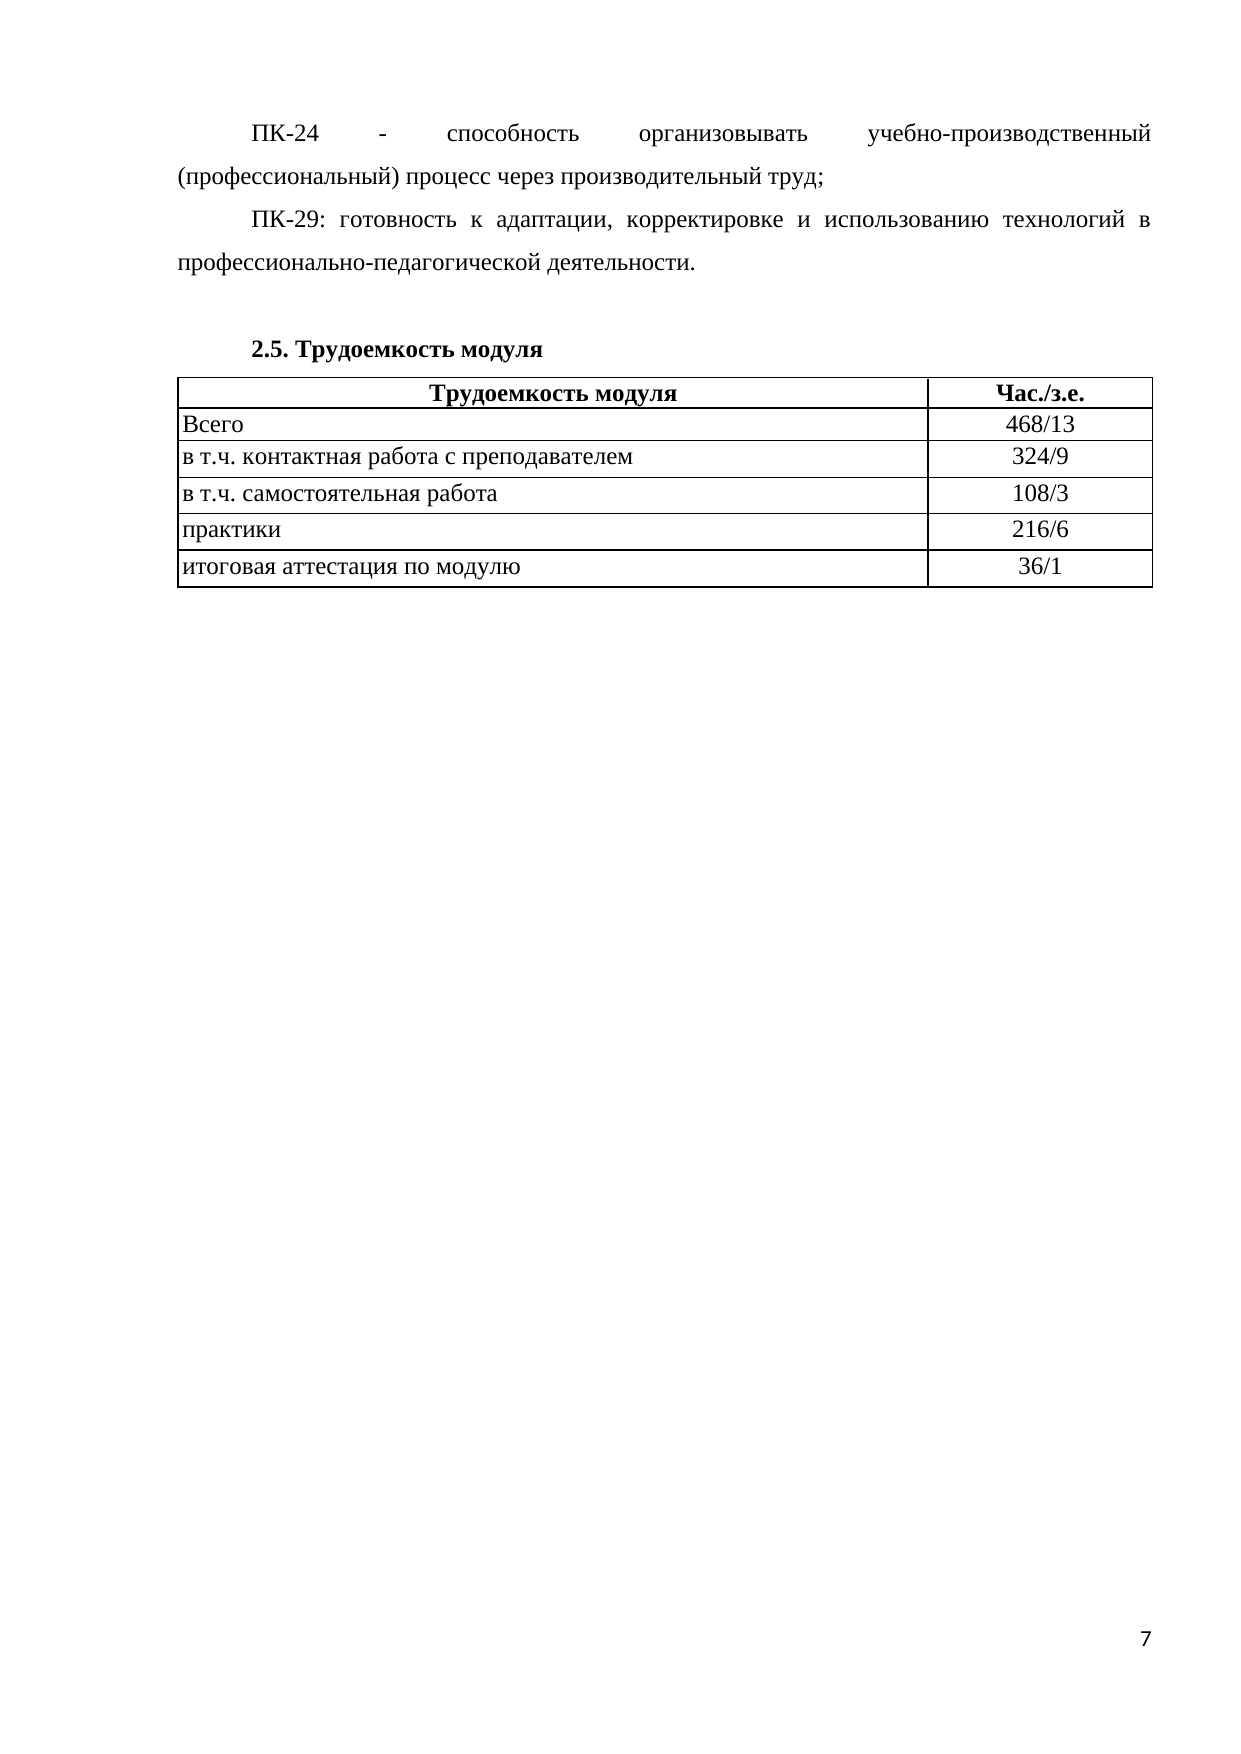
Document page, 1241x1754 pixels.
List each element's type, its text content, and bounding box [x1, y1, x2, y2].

table_header Трудоемкость модуля [179, 378, 928, 407]
text ПК-24 - способность организовывать учебно-производственный (профессиональный) процесс через производительный труд; [177, 118, 1152, 190]
table_cell 468/13 [929, 409, 1152, 439]
table_cell итоговая аттестация по модулю [179, 551, 927, 586]
table_header Час./з.е. [929, 378, 1152, 407]
table_cell 216/6 [929, 514, 1152, 549]
table_cell 108/3 [929, 478, 1152, 513]
table_cell в т.ч. контактная работа с преподавателем [179, 441, 927, 476]
table_cell практики [179, 514, 927, 549]
table_cell 324/9 [929, 441, 1152, 476]
text ПК-29: готовность к адаптации, корректировке и использованию технологий в профессионально-педагогической деятельности. [177, 204, 1152, 276]
text 2.5. Трудоемкость модуля [177, 334, 1138, 362]
table_cell Всего [179, 409, 927, 439]
table_cell 36/1 [929, 551, 1152, 586]
table_cell в т.ч. самостоятельная работа [179, 478, 927, 513]
